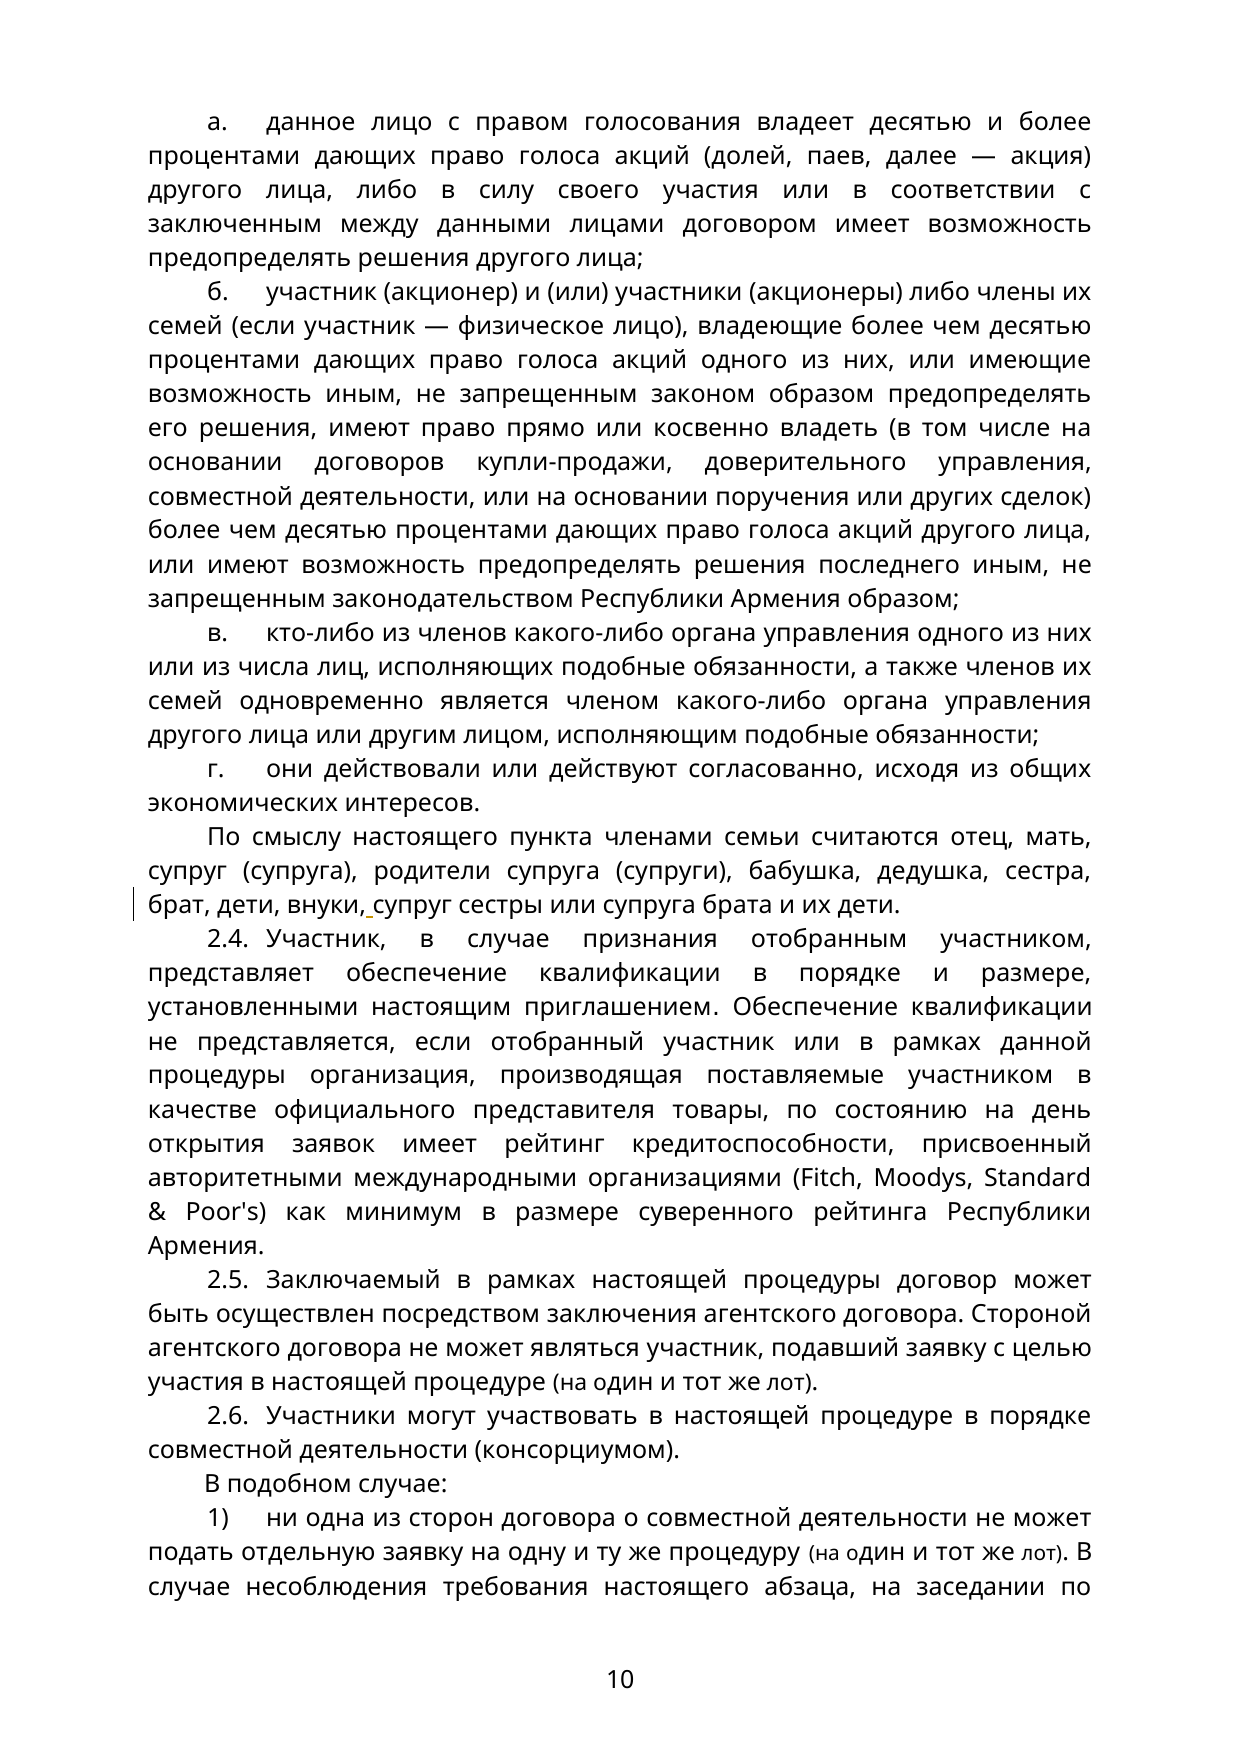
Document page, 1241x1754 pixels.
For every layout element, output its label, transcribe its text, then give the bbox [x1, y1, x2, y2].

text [148, 1500, 1092, 1602]
text 2.4. Участник, в случае признания отобранным участником, представляет обеспечение квалификации в порядке и размере, установленными настоящим приглашением. Обеспечение квалификации не представляется, если отобранный участник или в рамках данной процедуры организация, производящая поставляемые участником в качестве официального представителя товары, по состоянию на день открытия заявок имеет рейтинг кредитоспособности, присвоенный авторитетными международными организациями (Fitch, Moodys, Standard & Poor's) как минимум в размере суверенного рейтинга Республики Армения. [148, 921, 1092, 1262]
text 2.6. Участники могут участвовать в настоящей процедуре в порядке совместной деятельности (консорциумом). [148, 1398, 1092, 1466]
text 2.5. Заключаемый в рамках настоящей процедуры договор может быть осуществлен посредством заключения агентского договора. Стороной агентского договора не может являться участник, подавший заявку с целью участия в настоящей процедуре (на один и тот же лот). [148, 1262, 1092, 1398]
text По смыслу настоящего пункта членами семьи считаются отец, мать, супруг (супруга), родители супруга (супруги), бабушка, дедушка, сестра, брат, дети, внуки,супруг сестры или супруга брата и их дети. [148, 819, 1092, 921]
text а. данное лицо с правом голосования владеет десятью и более процентами дающих право голоса акций (долей, паев, далее — акция) другого лица, либо в силу своего участия или в соответствии с заключенным между данными лицами договором имеет возможность предопределять решения другого лица; [148, 103, 1092, 274]
text г. они действовали или действуют согласованно, исходя из общих экономических интересов. [148, 751, 1092, 819]
text б. участник (акционер) и (или) участники (акционеры) либо члены их семей (если участник — физическое лицо), владеющие более чем десятью процентами дающих право голоса акций одного из них, или имеющие возможность иным, не запрещенным законом образом предопределять его решения, имеют право прямо или косвенно владеть (в том числе на основании договоров купли-продажи, доверительного управления, совместной деятельности, или на основании поручения или других сделок) более чем десятью процентами дающих право голоса акций другого лица, или имеют возможность предопределять решения последнего иным, не запрещенным законодательством Республики Армения образом; [148, 274, 1092, 614]
text в. кто-либо из членов какого-либо органа управления одного из них или из числа лиц, исполняющих подобные обязанности, а также членов их семей одновременно является членом какого-либо органа управления другого лица или другим лицом, исполняющим подобные обязанности; [148, 614, 1092, 751]
text В подобном случае: [148, 1466, 1092, 1500]
